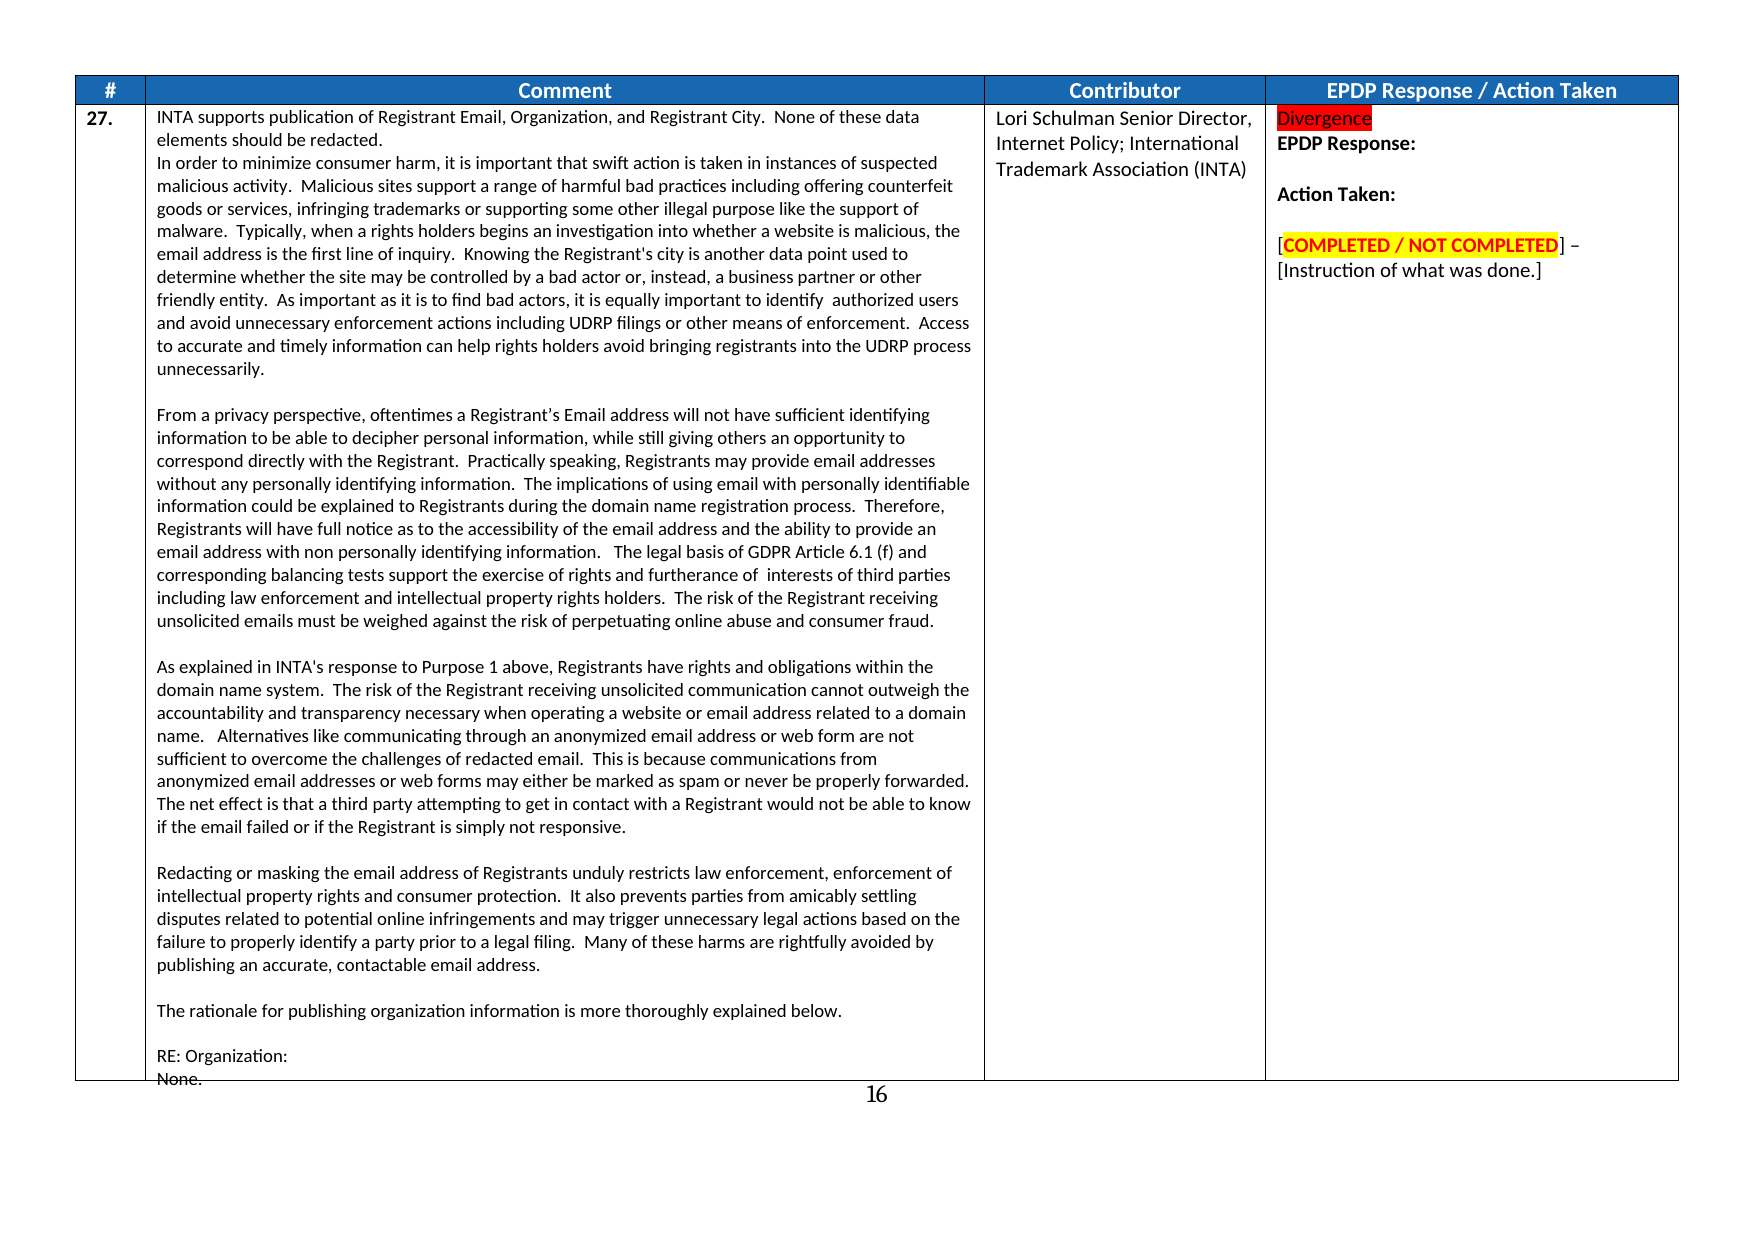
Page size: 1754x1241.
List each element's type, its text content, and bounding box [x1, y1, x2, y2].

table_cell INTA supports publication of Registrant Email, Organization, and Registrant City. None of these data elements should be redacted. In order to minimize consumer harm, it is important that swift action is taken in instances of suspected malicious activity. Malicious sites support a range of harmful bad practices including offering counterfeit goods or services, infringing trademarks or supporting some other illegal purpose like the support of malware. Typically, when a rights holders begins an investigation into whether a website is malicious, the email address is the first line of inquiry. Knowing the Registrant's city is another data point used to determine whether the site may be controlled by a bad actor or, instead, a business partner or other friendly entity. As important as it is to find bad actors, it is equally important to identify authorized users and avoid unnecessary enforcement actions including UDRP filings or other means of enforcement. Access to accurate and timely information can help rights holders avoid bringing registrants into the UDRP process unnecessarily. From a privacy perspective, oftentimes a Registrant’s Email address will not have sufficient identifying information to be able to decipher personal information, while still giving others an opportunity to correspond directly with the Registrant. Practically speaking, Registrants may provide email addresses without any personally identifying information. The implications of using email with personally identifiable information could be explained to Registrants during the domain name registration process. Therefore, Registrants will have full notice as to the accessibility of the email address and the ability to provide an email address with non personally identifying information. The legal basis of GDPR Article 6.1 (f) and corresponding balancing tests support the exercise of rights and furtherance of interests of third parties including law enforcement and intellectual property rights holders. The risk of the Registrant receiving unsolicited emails must be weighed against the risk of perpetuating online abuse and consumer fraud. As explained in INTA's response to Purpose 1 above, Registrants have rights and obligations within the domain name system. The risk of the Registrant receiving unsolicited communication cannot outweigh the accountability and transparency necessary when operating a website or email address related to a domain name. Alternatives like communicating through an anonymized email address or web form are not sufficient to overcome the challenges of redacted email. This is because communications from anonymized email addresses or web forms may either be marked as spam or never be properly forwarded. The net effect is that a third party attempting to get in contact with a Registrant would not be able to know if the email failed or if the Registrant is simply not responsive. Redacting or masking the email address of Registrants unduly restricts law enforcement, enforcement of intellectual property rights and consumer protection. It also prevents parties from amicably settling disputes related to potential online infringements and may trigger unnecessary legal actions based on the failure to properly identify a party prior to a legal filing. Many of these harms are rightfully avoided by publishing an accurate, contactable email address. The rationale for publishing organization information is more thoroughly explained below. RE: Organization: None. [146, 105, 984, 1080]
table_cell [76, 105, 145, 1080]
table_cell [1266, 105, 1678, 1080]
table_header Comment [146, 76, 984, 104]
table_header Contributor [985, 76, 1265, 104]
table_cell Lori Schulman Senior Director, Internet Policy; International Trademark Association (INTA) [985, 105, 1265, 1080]
table_header # [76, 76, 145, 104]
table_header EPDP Response / Action Taken [1266, 76, 1678, 104]
